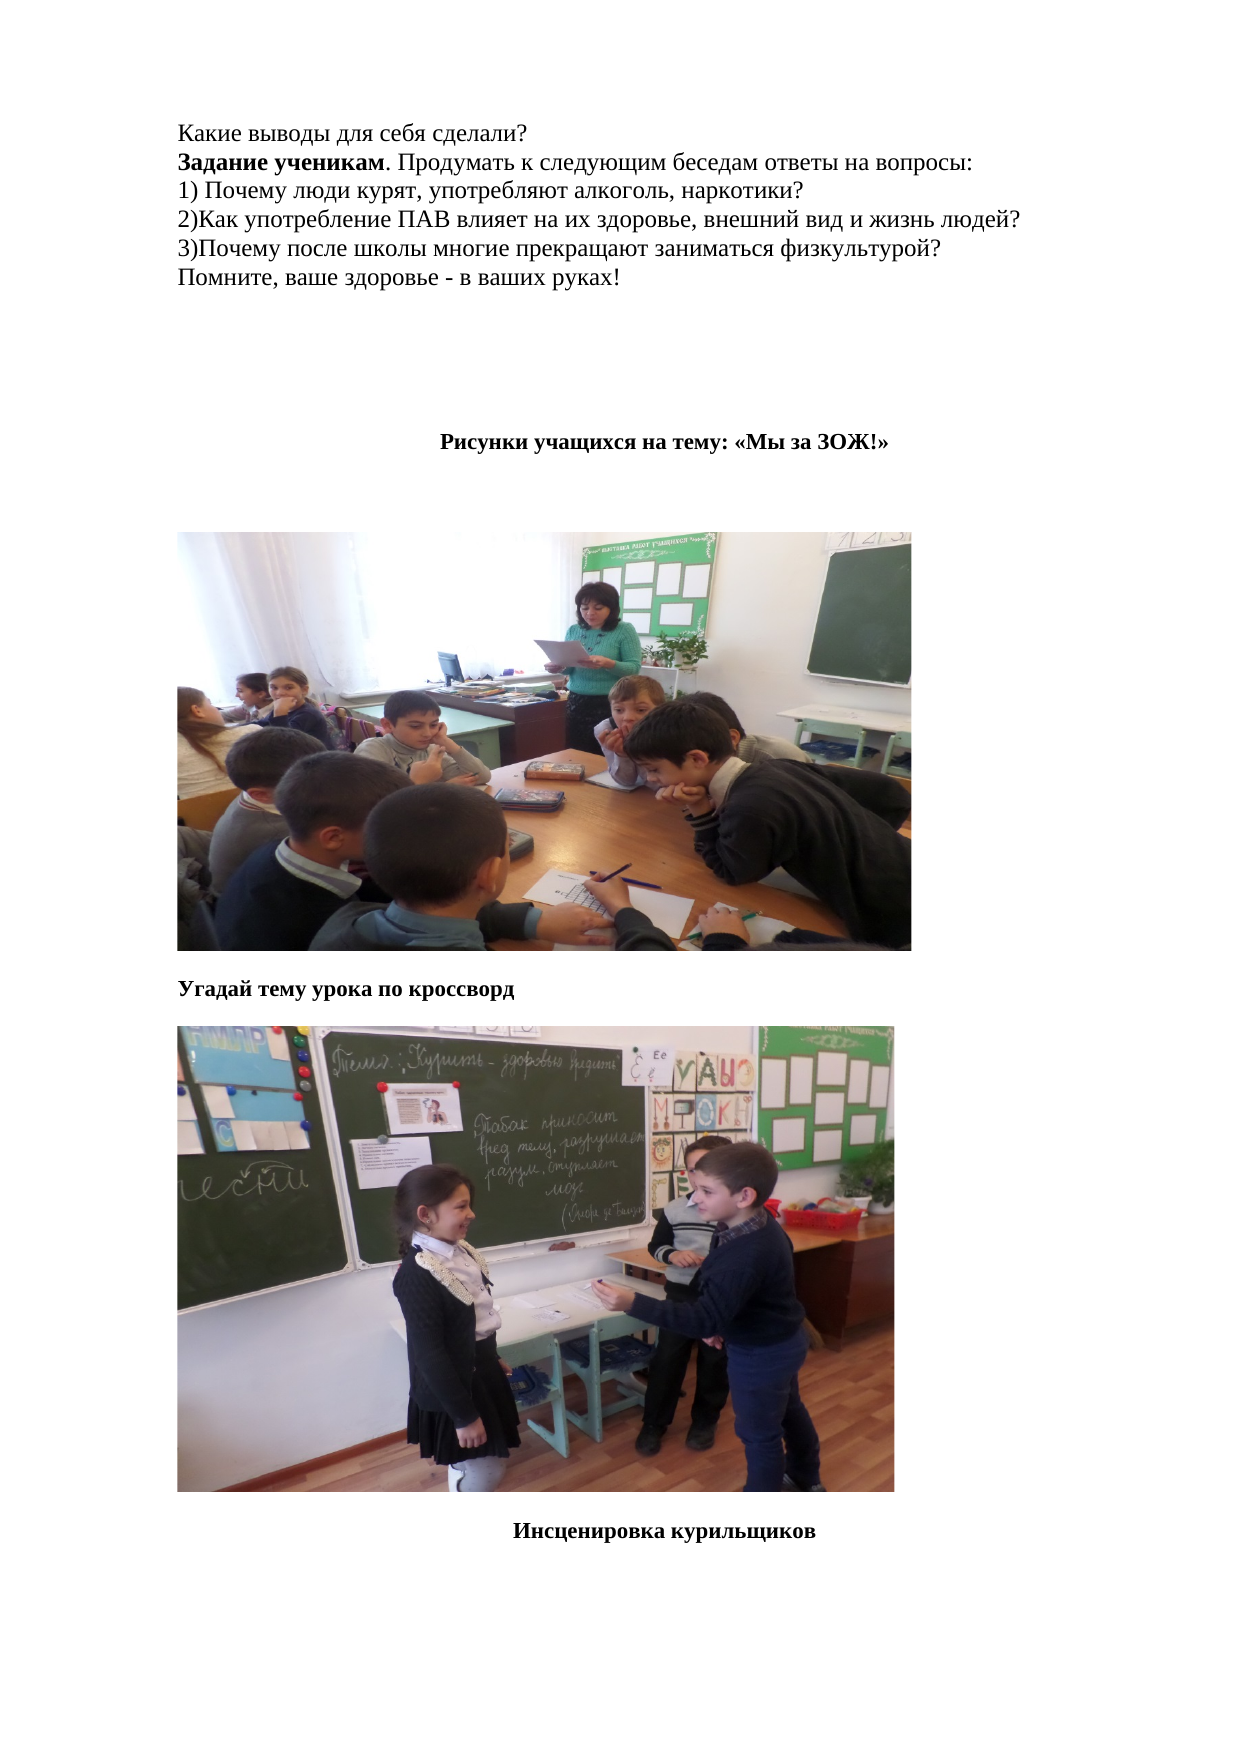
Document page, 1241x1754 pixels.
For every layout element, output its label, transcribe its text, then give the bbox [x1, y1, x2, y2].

text Помните, ваше здоровье - в ваших руках! [177, 262, 1152, 291]
text Угадай тему урока по кроссворд [177, 976, 1152, 1002]
text 1) Почему люди курят, употребляют алкоголь, наркотики? [177, 176, 1152, 204]
text 3)Почему после школы многие прекращают заниматься физкультурой? [177, 233, 1152, 262]
text Задание ученикам. Продумать к следующим беседам ответы на вопросы: [177, 147, 1152, 176]
text 2)Как употребление ПАВ влияет на их здоровье, внешний вид и жизнь людей? [177, 204, 1152, 233]
picture [177, 532, 912, 951]
text Какие выводы для себя сделали? [177, 118, 1152, 147]
picture [177, 1026, 895, 1492]
text Рисунки учащихся на тему: «Мы за ЗОЖ!» [177, 428, 1152, 454]
text Инсценировка курильщиков [177, 1517, 1152, 1543]
